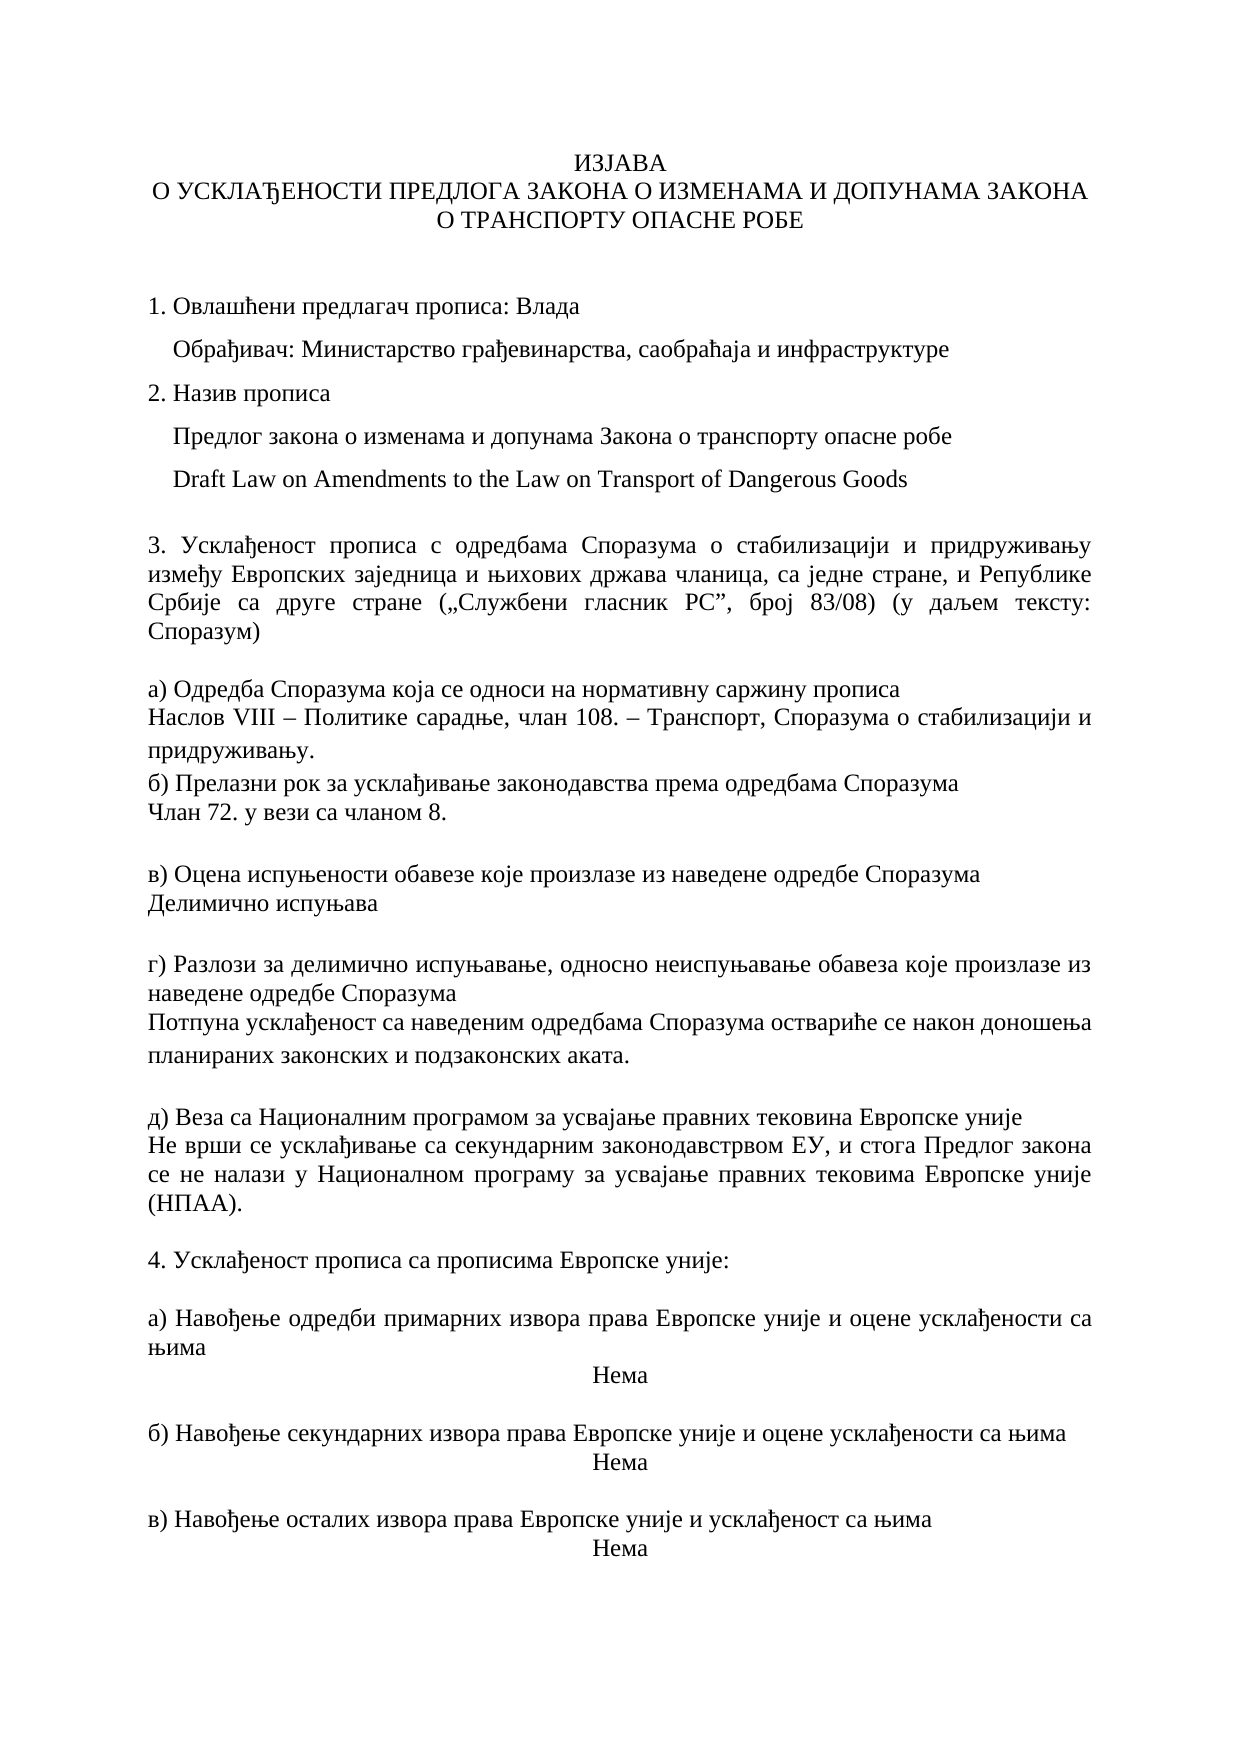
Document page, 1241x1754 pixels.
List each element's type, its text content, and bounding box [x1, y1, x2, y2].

text Нема [148, 1447, 1093, 1476]
text О УСКЛАЂЕНОСТИ ПРЕДЛОГА ЗАКОНА О ИЗМЕНАМА И ДОПУНАМА ЗАКОНА О ТРАНСПОРТУ ОПАСНЕ РОБЕ [148, 176, 1093, 234]
text 2. Назив прописа [148, 378, 1093, 406]
text ИЗЈАВА [148, 148, 1093, 176]
text Наслов VIII – Политике сарадње, члан 108. – Транспорт, Споразума о стабилизацији и придруживању. [148, 702, 1093, 764]
text Нема [148, 1361, 1093, 1389]
text а) Навођење одредби примарних извора права Европске уније и оцене усклађености са њима [148, 1303, 1093, 1361]
text б) Прелазни рок за усклађивање законодавства према одредбама Споразума [148, 768, 1093, 797]
text в) Оцена испуњености обавезе које произлазе из наведене одредбе Споразума [148, 859, 1093, 888]
text Делимично испуњава [148, 888, 1093, 916]
text а) Одредба Споразума која се односи на нормативну саржину прописа [148, 674, 1093, 702]
text Члан 72. у вези са чланом 8. [148, 797, 1093, 826]
text 4. Усклађеност прописа са прописима Европске уније: [148, 1246, 1093, 1274]
text г) Разлози за делимично испуњавање, односно неиспуњавање обавеза које произлазе из наведене одредбе Споразума [148, 949, 1093, 1007]
text в) Навођење осталих извора права Европске уније и усклађеност са њима [148, 1504, 1093, 1533]
text Draft Law on Amendments to the Law on Transport of Dangerous Goods [148, 464, 1093, 493]
text 3. Усклађеност прописа с одредбама Споразума о стабилизацији и придруживању између Европских заједница и њихових држава чланица, са једне стране, и Републике Србије са друге стране („Службени гласник РС”, број 83/08) (у даљем тексту: Споразум) [148, 530, 1093, 645]
text Обрађивач: Министарство грађевинарства, саобраћаја и инфраструктуре [148, 334, 1093, 363]
text Не врши се усклађивање са секундарним законодавстрвом ЕУ, и стога Предлог закона се не налази у Националном програму за усвајање правних тековима Европске уније (НПАА). [148, 1131, 1093, 1217]
text Предлог закона о изменама и допунама Закона о транспорту опасне робе [148, 421, 1093, 449]
text д) Веза са Националним програмом за усвајање правних тековина Европске уније [148, 1102, 1093, 1131]
text 1. Овлашћени предлагач прописа: Влада [148, 291, 1093, 320]
text Потпуна усклађеност са наведеним одредбама Споразума оствариће се након доношења планираних законских и подзаконских аката. [148, 1007, 1093, 1069]
text Нема [148, 1533, 1093, 1562]
text б) Навођење секундарних извора права Европске уније и оцене усклађености са њима [148, 1418, 1093, 1447]
